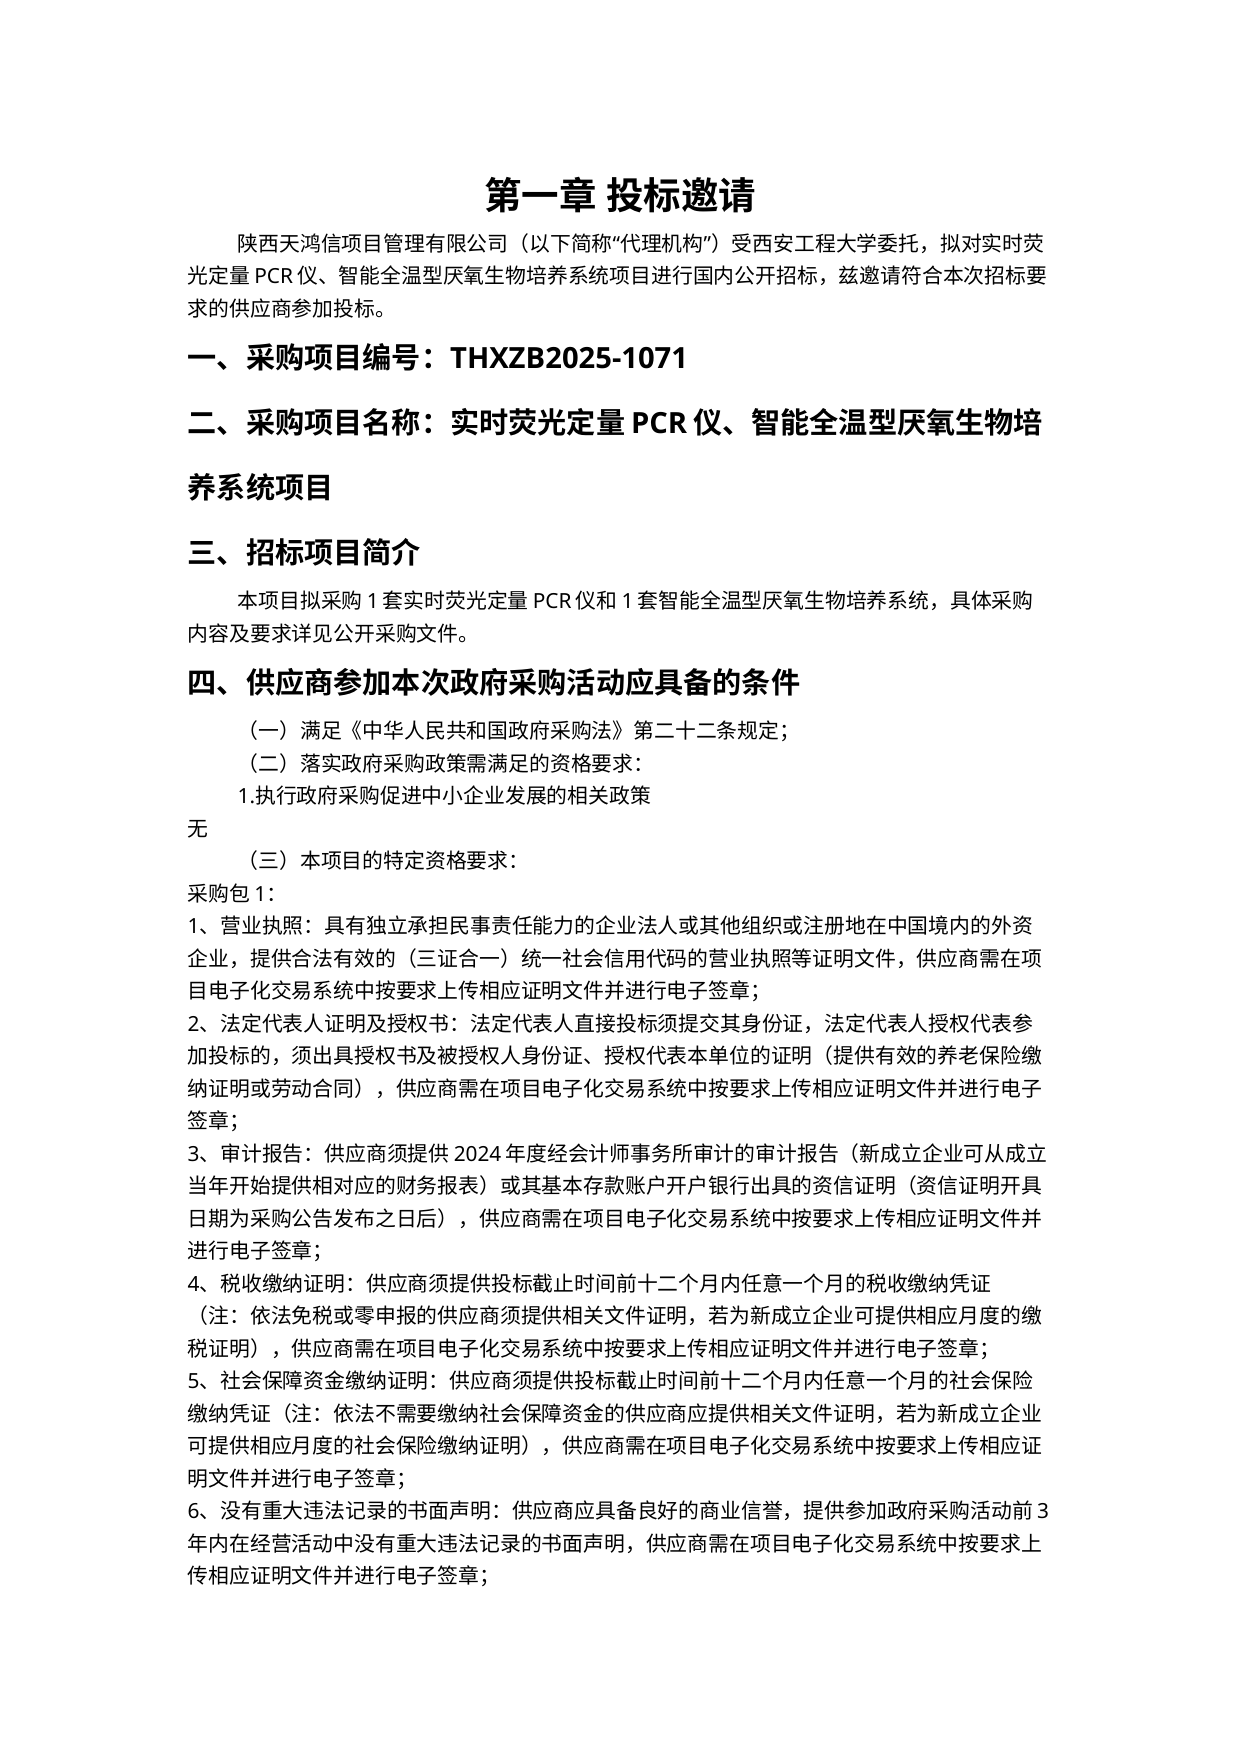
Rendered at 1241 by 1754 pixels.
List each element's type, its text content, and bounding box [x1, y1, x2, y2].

text 无 [187, 812, 1053, 844]
text （三）本项目的特定资格要求： [187, 844, 1053, 877]
text 3、审计报告：供应商须提供2024年度经会计师事务所审计的审计报告（新成立企业可从成立当年开始提供相对应的财务报表）或其基本存款账户开户银行出具的资信证明（资信证明开具日期为采购公告发布之日后），供应商需在项目电子化交易系统中按要求上传相应证明文件并进行电子签章； [187, 1137, 1053, 1267]
text 5、社会保障资金缴纳证明：供应商须提供投标截止时间前十二个月内任意一个月的社会保险缴纳凭证（注：依法不需要缴纳社会保障资金的供应商应提供相关文件证明，若为新成立企业可提供相应月度的社会保险缴纳证明），供应商需在项目电子化交易系统中按要求上传相应证明文件并进行电子签章； [187, 1364, 1053, 1494]
text 4、税收缴纳证明：供应商须提供投标截止时间前十二个月内任意一个月的税收缴纳凭证（注：依法免税或零申报的供应商须提供相关文件证明，若为新成立企业可提供相应月度的缴税证明），供应商需在项目电子化交易系统中按要求上传相应证明文件并进行电子签章； [187, 1267, 1053, 1364]
text 本项目拟采购1套实时荧光定量PCR仪和1套智能全温型厌氧生物培养系统，具体采购内容及要求详见公开采购文件。 [187, 584, 1053, 649]
text 四、供应商参加本次政府采购活动应具备的条件 [187, 649, 1053, 714]
text 二、采购项目名称：实时荧光定量PCR仪、智能全温型厌氧生物培养系统项目 [187, 389, 1053, 519]
text 1.执行政府采购促进中小企业发展的相关政策 [187, 779, 1053, 812]
text 1、营业执照：具有独立承担民事责任能力的企业法人或其他组织或注册地在中国境内的外资企业，提供合法有效的（三证合一）统一社会信用代码的营业执照等证明文件，供应商需在项目电子化交易系统中按要求上传相应证明文件并进行电子签章； [187, 909, 1053, 1007]
text 第一章 投标邀请 [187, 162, 1053, 227]
text （二）落实政府采购政策需满足的资格要求： [187, 747, 1053, 779]
text 采购包1： [187, 877, 1053, 909]
text 三、招标项目简介 [187, 519, 1053, 584]
text 一、采购项目编号：THXZB2025-1071 [187, 324, 1053, 389]
text （一）满足《中华人民共和国政府采购法》第二十二条规定； [187, 714, 1053, 747]
text 陕西天鸿信项目管理有限公司（以下简称“代理机构”）受西安工程大学委托，拟对实时荧光定量PCR仪、智能全温型厌氧生物培养系统项目进行国内公开招标，兹邀请符合本次招标要求的供应商参加投标。 [187, 227, 1053, 324]
text 6、没有重大违法记录的书面声明：供应商应具备良好的商业信誉，提供参加政府采购活动前3年内在经营活动中没有重大违法记录的书面声明，供应商需在项目电子化交易系统中按要求上传相应证明文件并进行电子签章； [187, 1494, 1053, 1592]
text 2、法定代表人证明及授权书：法定代表人直接投标须提交其身份证，法定代表人授权代表参加投标的，须出具授权书及被授权人身份证、授权代表本单位的证明（提供有效的养老保险缴纳证明或劳动合同），供应商需在项目电子化交易系统中按要求上传相应证明文件并进行电子签章； [187, 1007, 1053, 1137]
